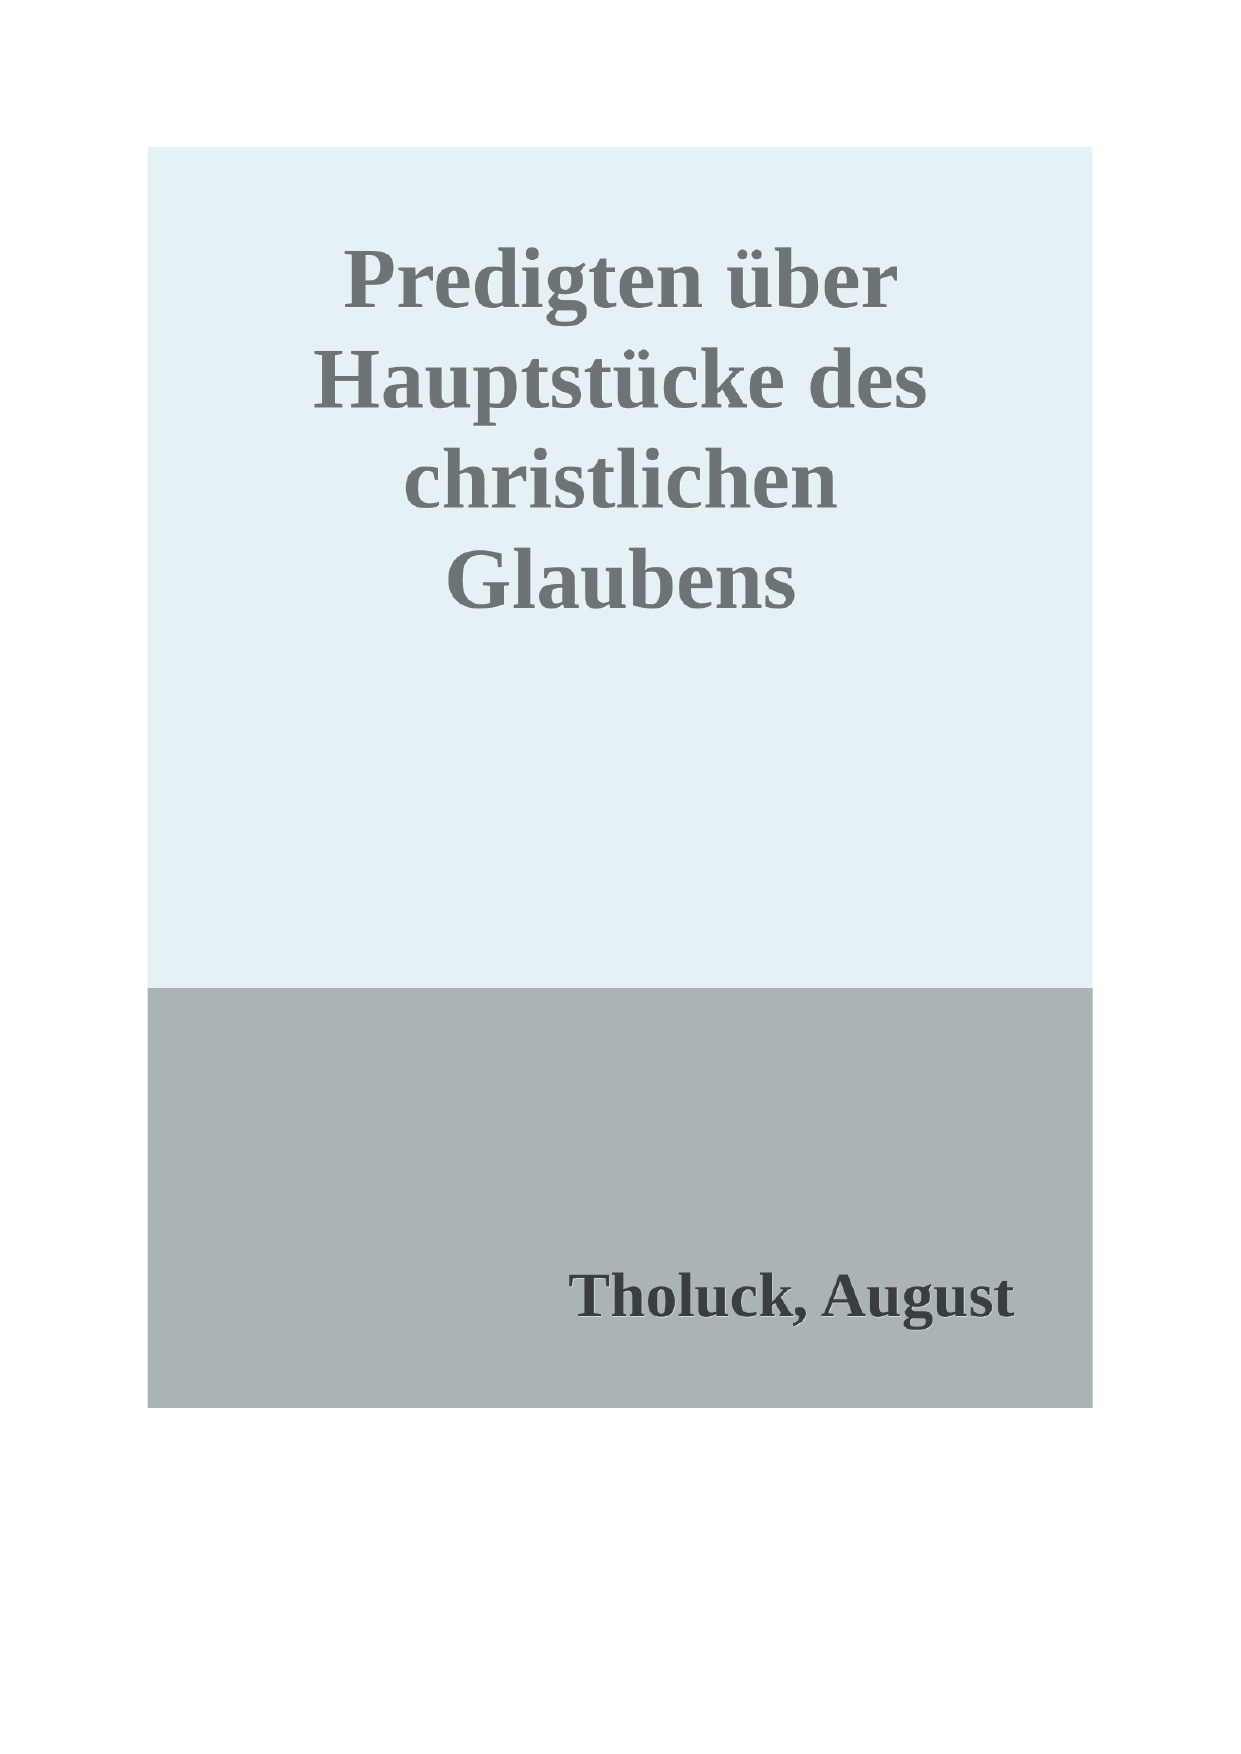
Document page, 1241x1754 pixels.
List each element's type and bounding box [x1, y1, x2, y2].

picture [147, 147, 1093, 1408]
